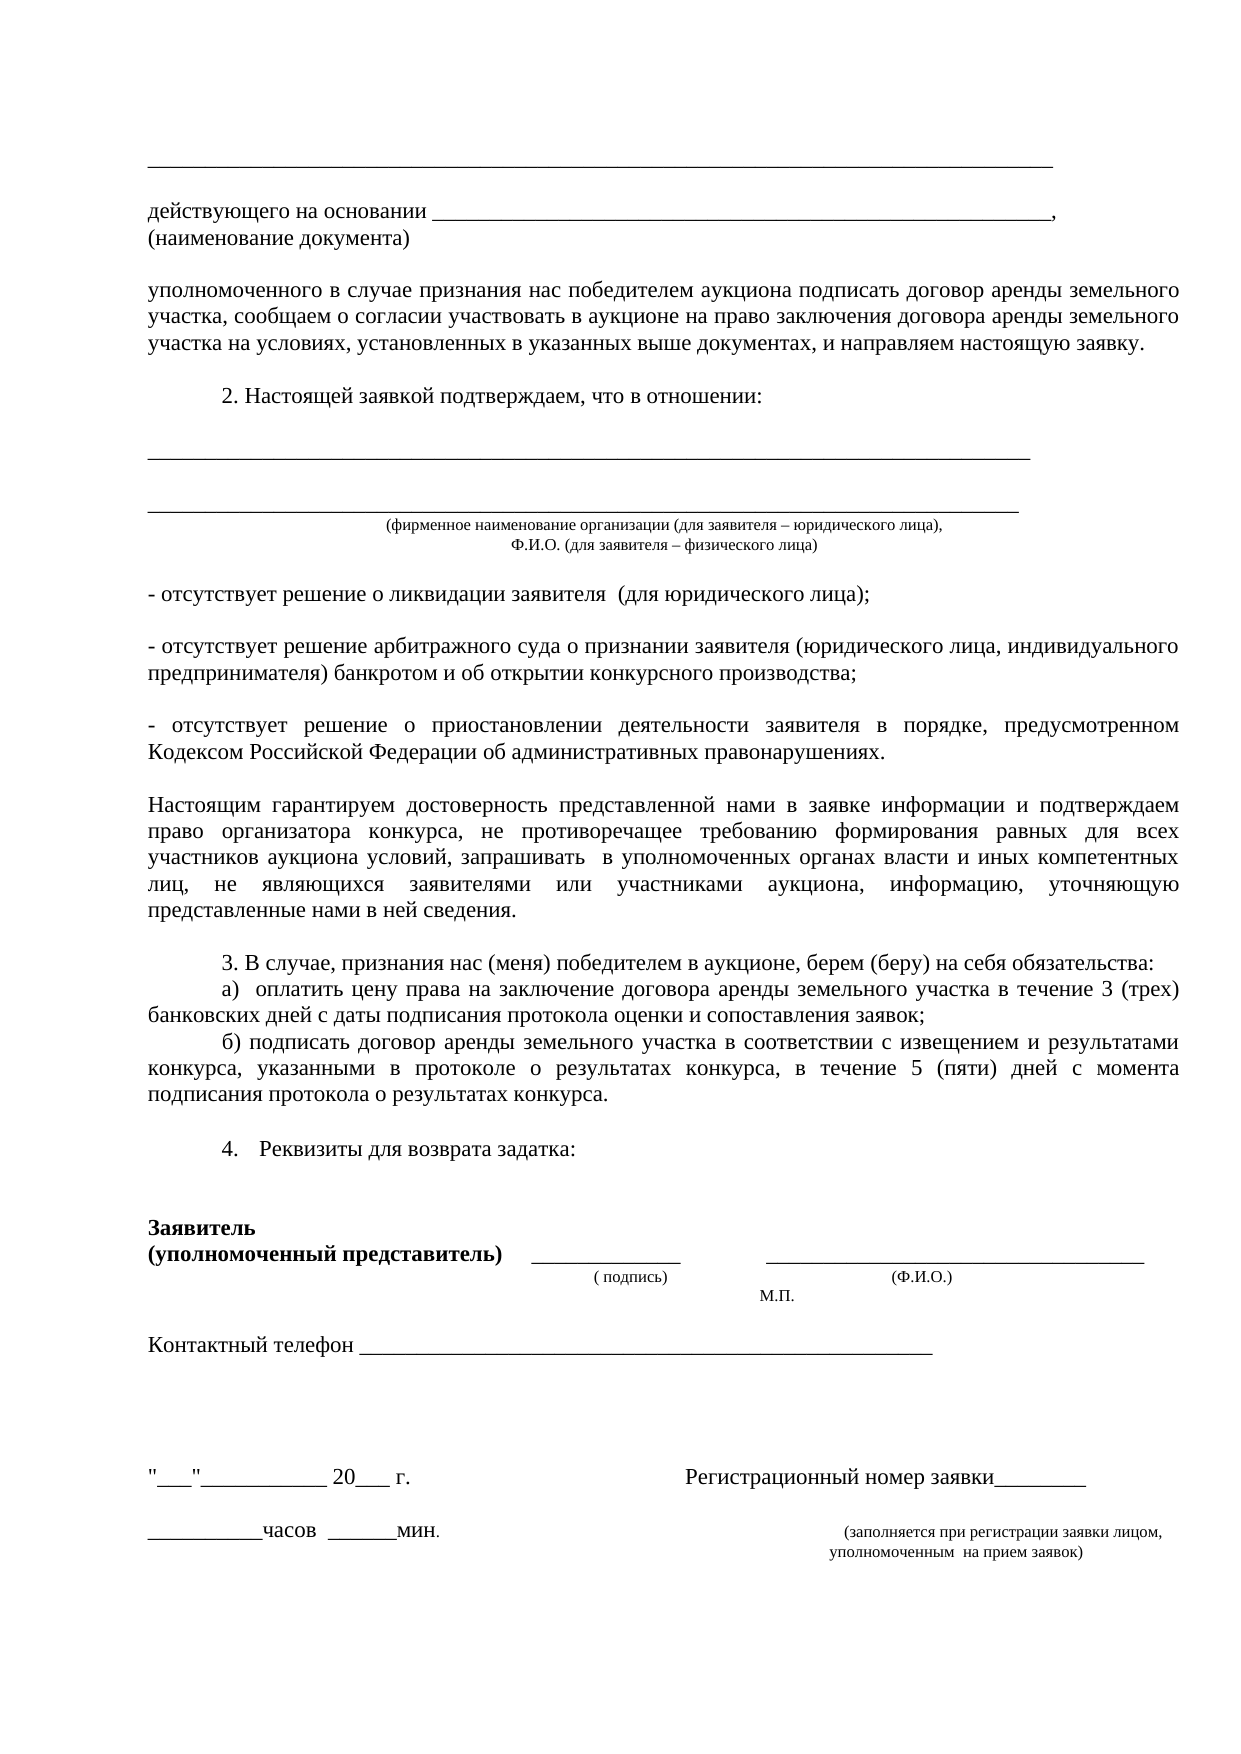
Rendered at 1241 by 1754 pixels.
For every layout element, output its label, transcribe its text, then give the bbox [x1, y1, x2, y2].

text 2. Настоящей заявкой подтверждаем, что в отношении: [148, 382, 1181, 408]
text действующего на основании ______________________________________________________, [148, 197, 1181, 223]
text (фирменное наименование организации (для заявителя – юридического лица), [148, 515, 1181, 534]
text "___"___________ 20___ г. Регистрационный номер заявки________ [148, 1463, 1181, 1489]
text (наименование документа) [148, 223, 1181, 250]
text - отсутствует решение арбитражного суда о признании заявителя (юридического лица, индивидуального предпринимателя) банкротом и об открытии конкурсного производства; [148, 632, 1181, 685]
text уполномоченным на прием заявок) [148, 1542, 1181, 1561]
text __________часов ______мин. (заполняется при регистрации заявки лицом, [148, 1516, 1181, 1542]
text ____________________________________________________________________________ [148, 489, 1181, 515]
text М.П. [148, 1286, 1181, 1305]
text а) оплатить цену права на заключение договора аренды земельного участка в течение 3 (трех) банковских дней с даты подписания протокола оценки и сопоставления заявок; [148, 975, 1181, 1028]
text Ф.И.О. (для заявителя – физического лица) [148, 534, 1181, 553]
text Настоящим гарантируем достоверность представленной нами в заявке информации и подтверждаем право организатора конкурса, не противоречащее требованию формирования равных для всех участников аукциона условий, запрашивать в уполномоченных органах власти и иных компетентных лиц, не являющихся заявителями или участниками аукциона, информацию, уточняющую представленные нами в ней сведения. [148, 791, 1181, 922]
list Реквизиты для возврата задатка: [221, 1135, 1181, 1161]
text Контактный телефон __________________________________________________ [148, 1331, 1181, 1358]
text _____________________________________________________________________________ [148, 436, 1181, 462]
text _______________________________________________________________________________ [148, 144, 1181, 171]
text Заявитель [148, 1214, 1181, 1240]
text б) подписать договор аренды земельного участка в соответствии с извещением и результатами конкурса, указанными в протоколе о результатах конкурса, в течение 5 (пяти) дней с момента подписания протокола о результатах конкурса. [148, 1028, 1181, 1107]
text 3. В случае, признания нас (меня) победителем в аукционе, берем (беру) на себя обязательства: [148, 949, 1181, 975]
text ( подпись) (Ф.И.О.) [148, 1267, 1181, 1286]
text - отсутствует решение о приостановлении деятельности заявителя в порядке, предусмотренном Кодексом Российской Федерации об административных правонарушениях. [148, 712, 1181, 764]
text уполномоченного в случае признания нас победителем аукциона подписать договор аренды земельного участка, сообщаем о согласии участвовать в аукционе на право заключения договора аренды земельного участка на условиях, установленных в указанных выше документах, и направляем настоящую заявку. [148, 276, 1181, 355]
text - отсутствует решение о ликвидации заявителя (для юридического лица); [148, 580, 1181, 606]
text (уполномоченный представитель) _____________ _________________________________ [148, 1240, 1181, 1267]
